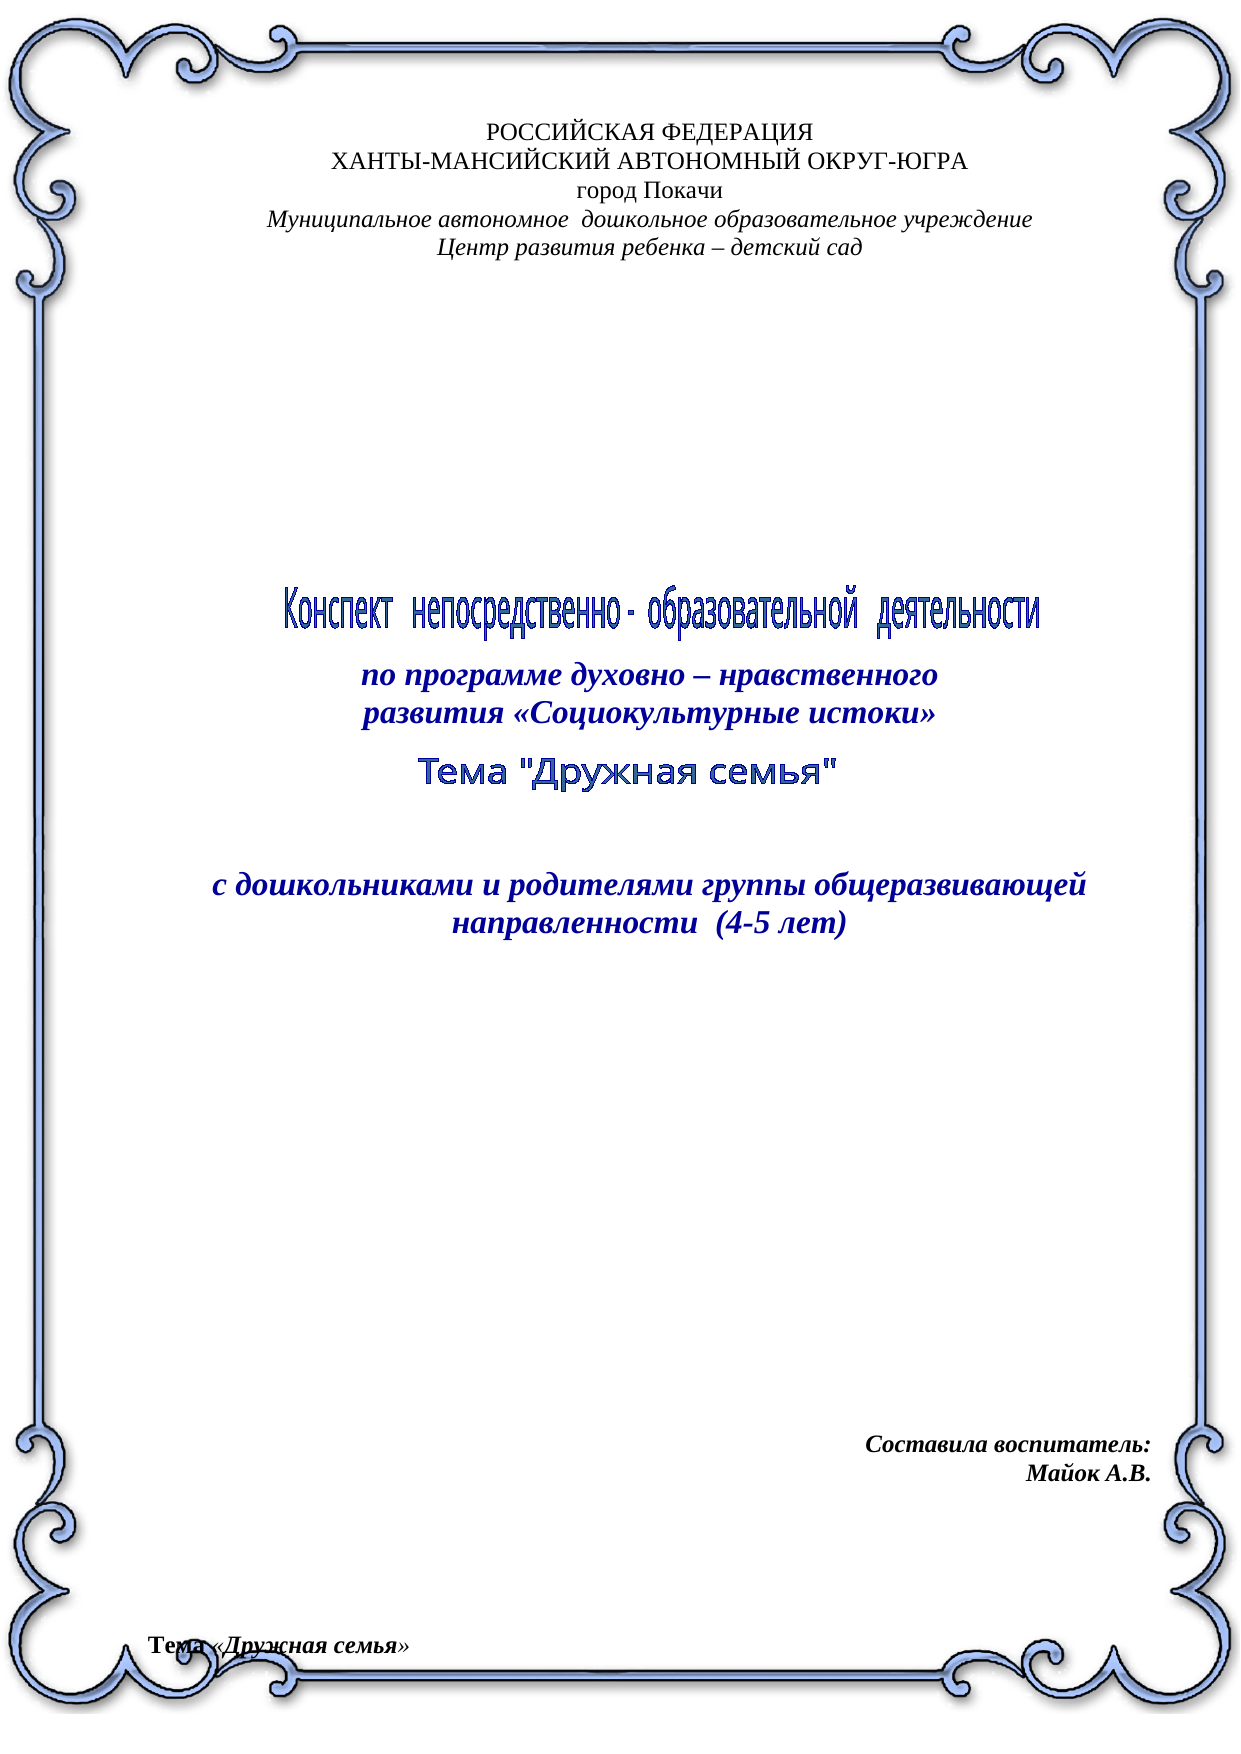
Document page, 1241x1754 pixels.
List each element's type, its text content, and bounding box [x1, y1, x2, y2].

text ХАНТЫ-МАНСИЙСКИЙ АВТОНОМНЫЙ ОКРУГ-ЮГРА [148, 146, 1152, 175]
text Составила воспитатель: [148, 1429, 1152, 1458]
text город Покачи [148, 175, 1152, 204]
text Майок А.В. [148, 1458, 1152, 1486]
text Центр развития ребенка – детский сад [148, 232, 1152, 261]
text Тема «Дружная семья» [148, 1630, 1152, 1659]
text Муниципальное автономное дошкольное образовательное учреждение [148, 204, 1152, 232]
text по программе духовно – нравственного развития «Социокультурные истоки» [148, 654, 1152, 731]
text с дошкольниками и родителями группы общеразвивающей направленности (4-5 лет) [148, 864, 1152, 941]
text РОССИЙСКАЯ ФЕДЕРАЦИЯ [148, 117, 1152, 146]
